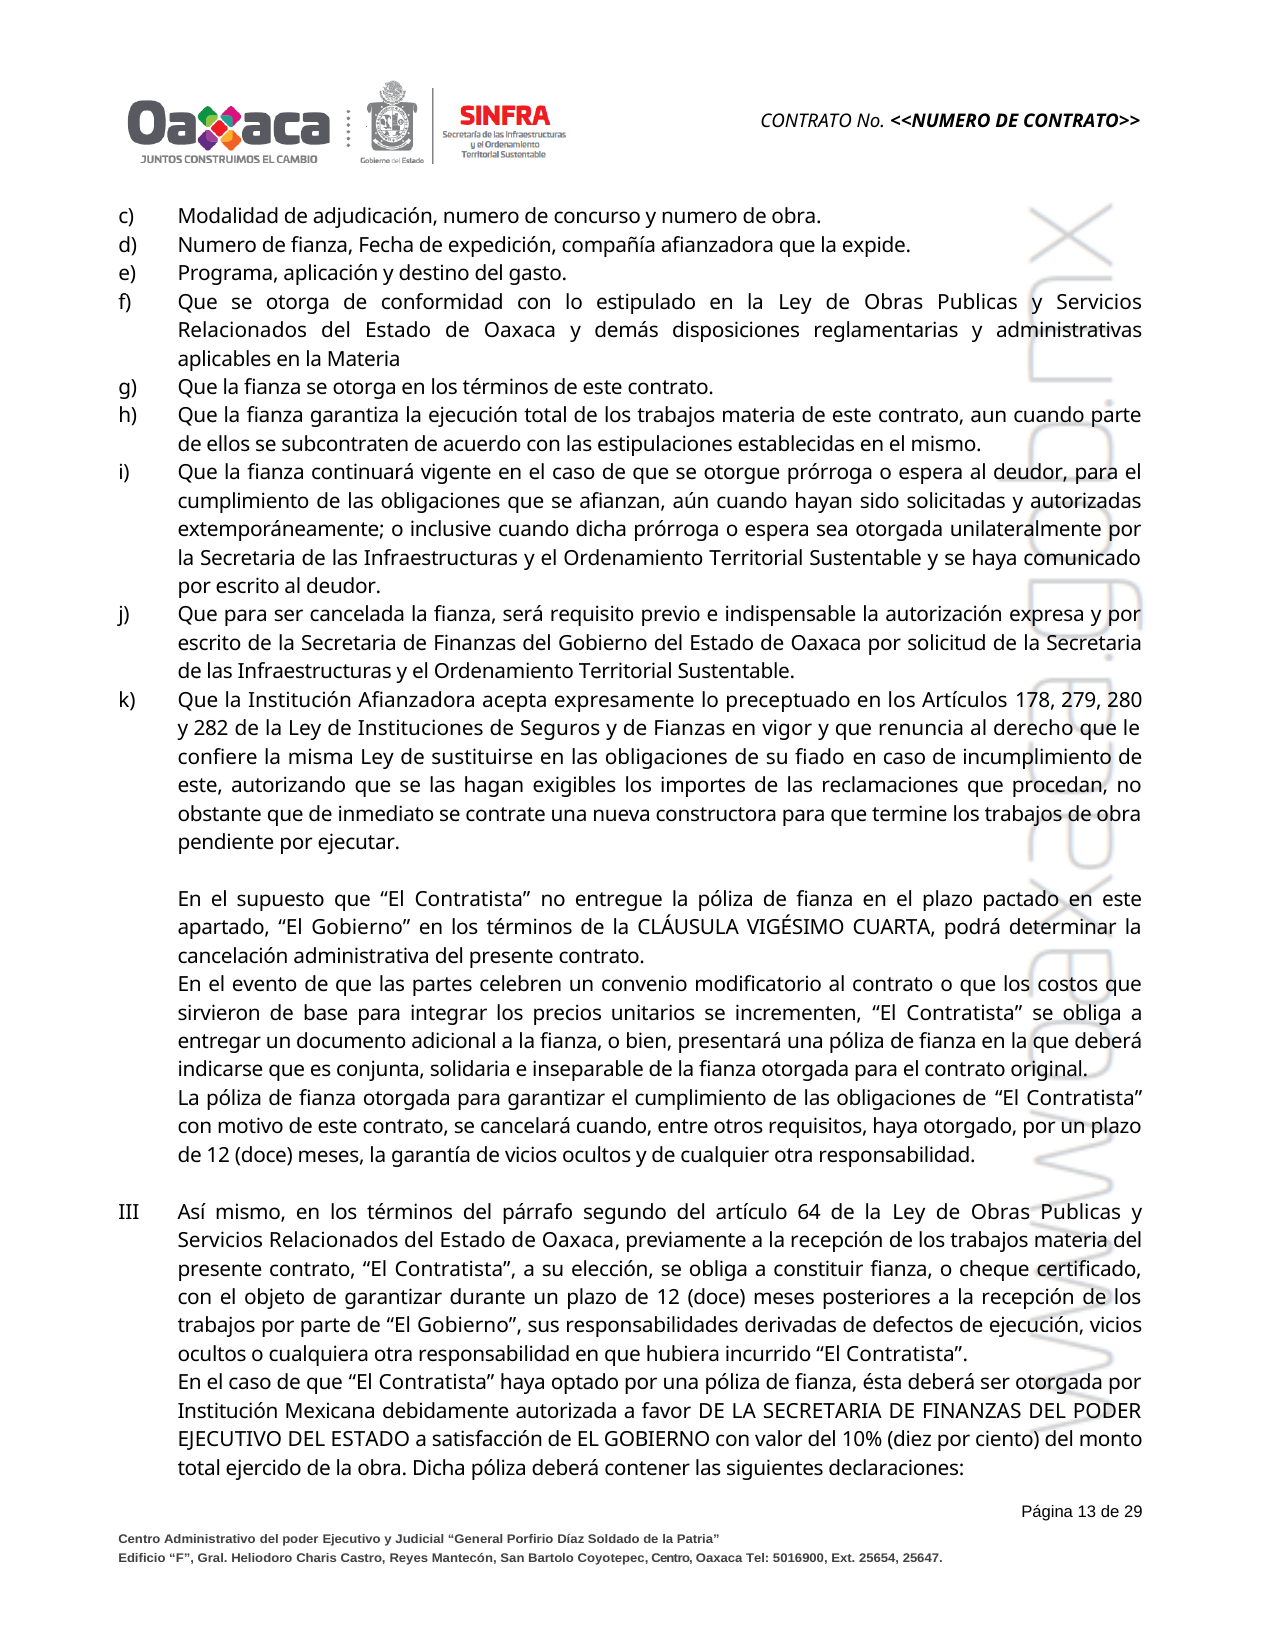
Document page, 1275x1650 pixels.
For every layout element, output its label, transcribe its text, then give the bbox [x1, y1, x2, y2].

list Numero de fianza, Fecha de expedición, compañía afianzadora que la expide. [118, 230, 1142, 258]
list Que la fianza se otorga en los términos de este contrato. [118, 372, 1142, 401]
text La póliza de fianza otorgada para garantizar el cumplimiento de las obligaciones de “El Contratista” con motivo de este contrato, se cancelará cuando, entre otros requisitos, haya otorgado, por un plazo de 12 (doce) meses, la garantía de vicios ocultos y de cualquier otra responsabilidad. [118, 1083, 1142, 1168]
text En el supuesto que “El Contratista” no entregue la póliza de fianza en el plazo pactado en este apartado, “El Gobierno” en los términos de la CLÁUSULA VIGÉSIMO CUARTA, podrá determinar la cancelación administrativa del presente contrato. [118, 884, 1142, 969]
list Que la fianza garantiza la ejecución total de los trabajos materia de este contrato, aun cuando parte de ellos se subcontraten de acuerdo con las estipulaciones establecidas en el mismo. [118, 401, 1142, 457]
list Que la Institución Afianzadora acepta expresamente lo preceptuado en los Artículos 178, 279, 280 y 282 de la Ley de Instituciones de Seguros y de Fianzas en vigor y que renuncia al derecho que le confiere la misma Ley de sustituirse en las obligaciones de su fiado en caso de incumplimiento de este, autorizando que se las hagan exigibles los importes de las reclamaciones que procedan, no obstante que de inmediato se contrate una nueva constructora para que termine los trabajos de obra pendiente por ejecutar. [118, 685, 1142, 856]
list Que para ser cancelada la fianza, será requisito previo e indispensable la autorización expresa y por escrito de la Secretaria de Finanzas del Gobierno del Estado de Oaxaca por solicitud de la Secretaria de las Infraestructuras y el Ordenamiento Territorial Sustentable. [118, 599, 1142, 685]
picture [963, 182, 1176, 1471]
list Modalidad de adjudicación, numero de concurso y numero de obra. [118, 201, 1142, 230]
picture [118, 73, 577, 180]
text En el evento de que las partes celebren un convenio modificatorio al contrato o que los costos que sirvieron de base para integrar los precios unitarios se incrementen, “El Contratista” se obliga a entregar un documento adicional a la fianza, o bien, presentará una póliza de fianza en la que deberá indicarse que es conjunta, solidaria e inseparable de la fianza otorgada para el contrato original. [118, 969, 1142, 1083]
list Que se otorga de conformidad con lo estipulado en la Ley de Obras Publicas y Servicios Relacionados del Estado de Oaxaca y demás disposiciones reglamentarias y administrativas aplicables en la Materia [118, 287, 1142, 372]
list Que la fianza continuará vigente en el caso de que se otorgue prórroga o espera al deudor, para el cumplimiento de las obligaciones que se afianzan, aún cuando hayan sido solicitadas y autorizadas extemporáneamente; o inclusive cuando dicha prórroga o espera sea otorgada unilateralmente por la Secretaria de las Infraestructuras y el Ordenamiento Territorial Sustentable y se haya comunicado por escrito al deudor. [118, 457, 1142, 599]
list Programa, aplicación y destino del gasto. [118, 258, 1142, 287]
text III Así mismo, en los términos del párrafo segundo del artículo 64 de la Ley de Obras Publicas y Servicios Relacionados del Estado de Oaxaca, previamente a la recepción de los trabajos materia del presente contrato, “El Contratista”, a su elección, se obliga a constituir fianza, o cheque certificado, con el objeto de garantizar durante un plazo de 12 (doce) meses posteriores a la recepción de los trabajos por parte de “El Gobierno”, sus responsabilidades derivadas de defectos de ejecución, vicios ocultos o cualquiera otra responsabilidad en que hubiera incurrido “El Contratista”. [118, 1197, 1142, 1367]
text En el caso de que “El Contratista” haya optado por una póliza de fianza, ésta deberá ser otorgada por Institución Mexicana debidamente autorizada a favor DE LA SECRETARIA DE FINANZAS DEL PODER EJECUTIVO DEL ESTADO a satisfacción de EL GOBIERNO con valor del 10% (diez por ciento) del monto total ejercido de la obra. Dicha póliza deberá contener las siguientes declaraciones: [118, 1367, 1142, 1481]
